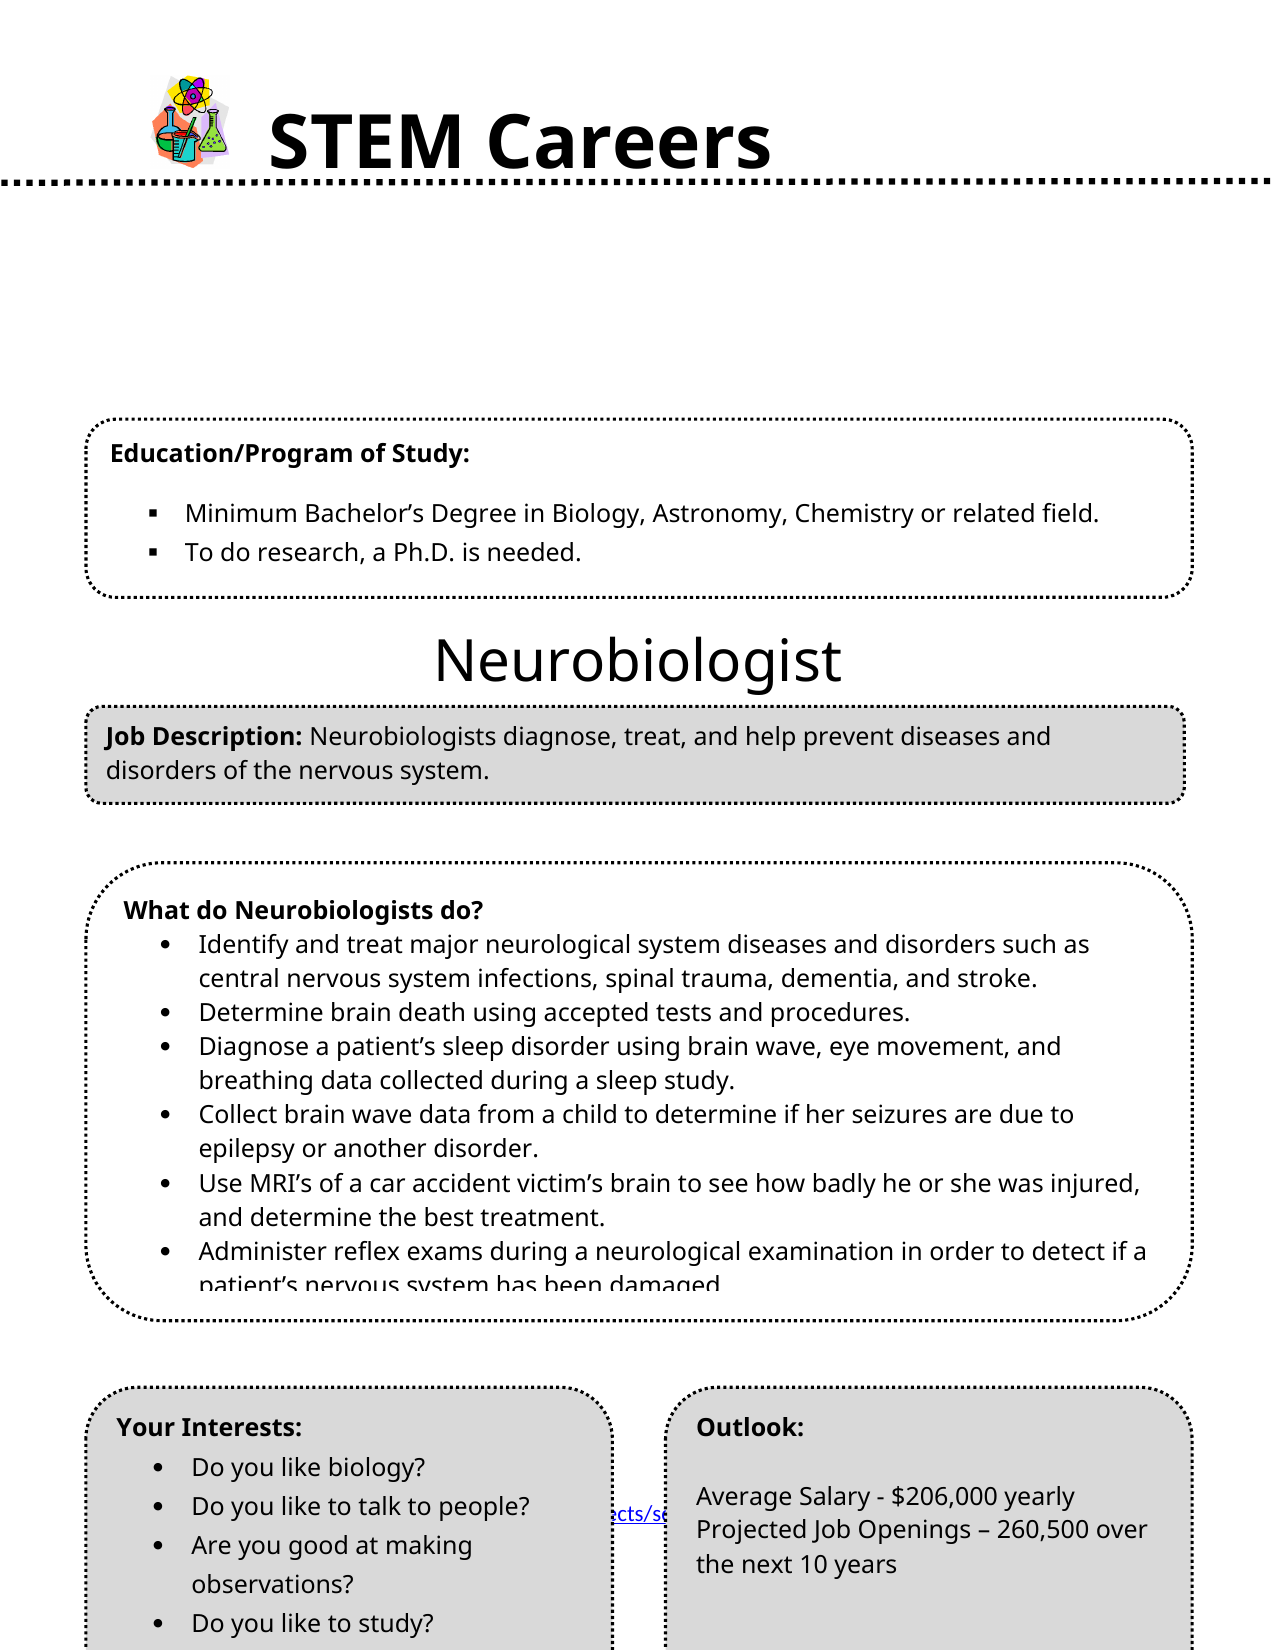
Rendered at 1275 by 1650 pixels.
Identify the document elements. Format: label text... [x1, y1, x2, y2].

picture [150, 75, 230, 169]
text Neurobiologist [150, 618, 1125, 698]
